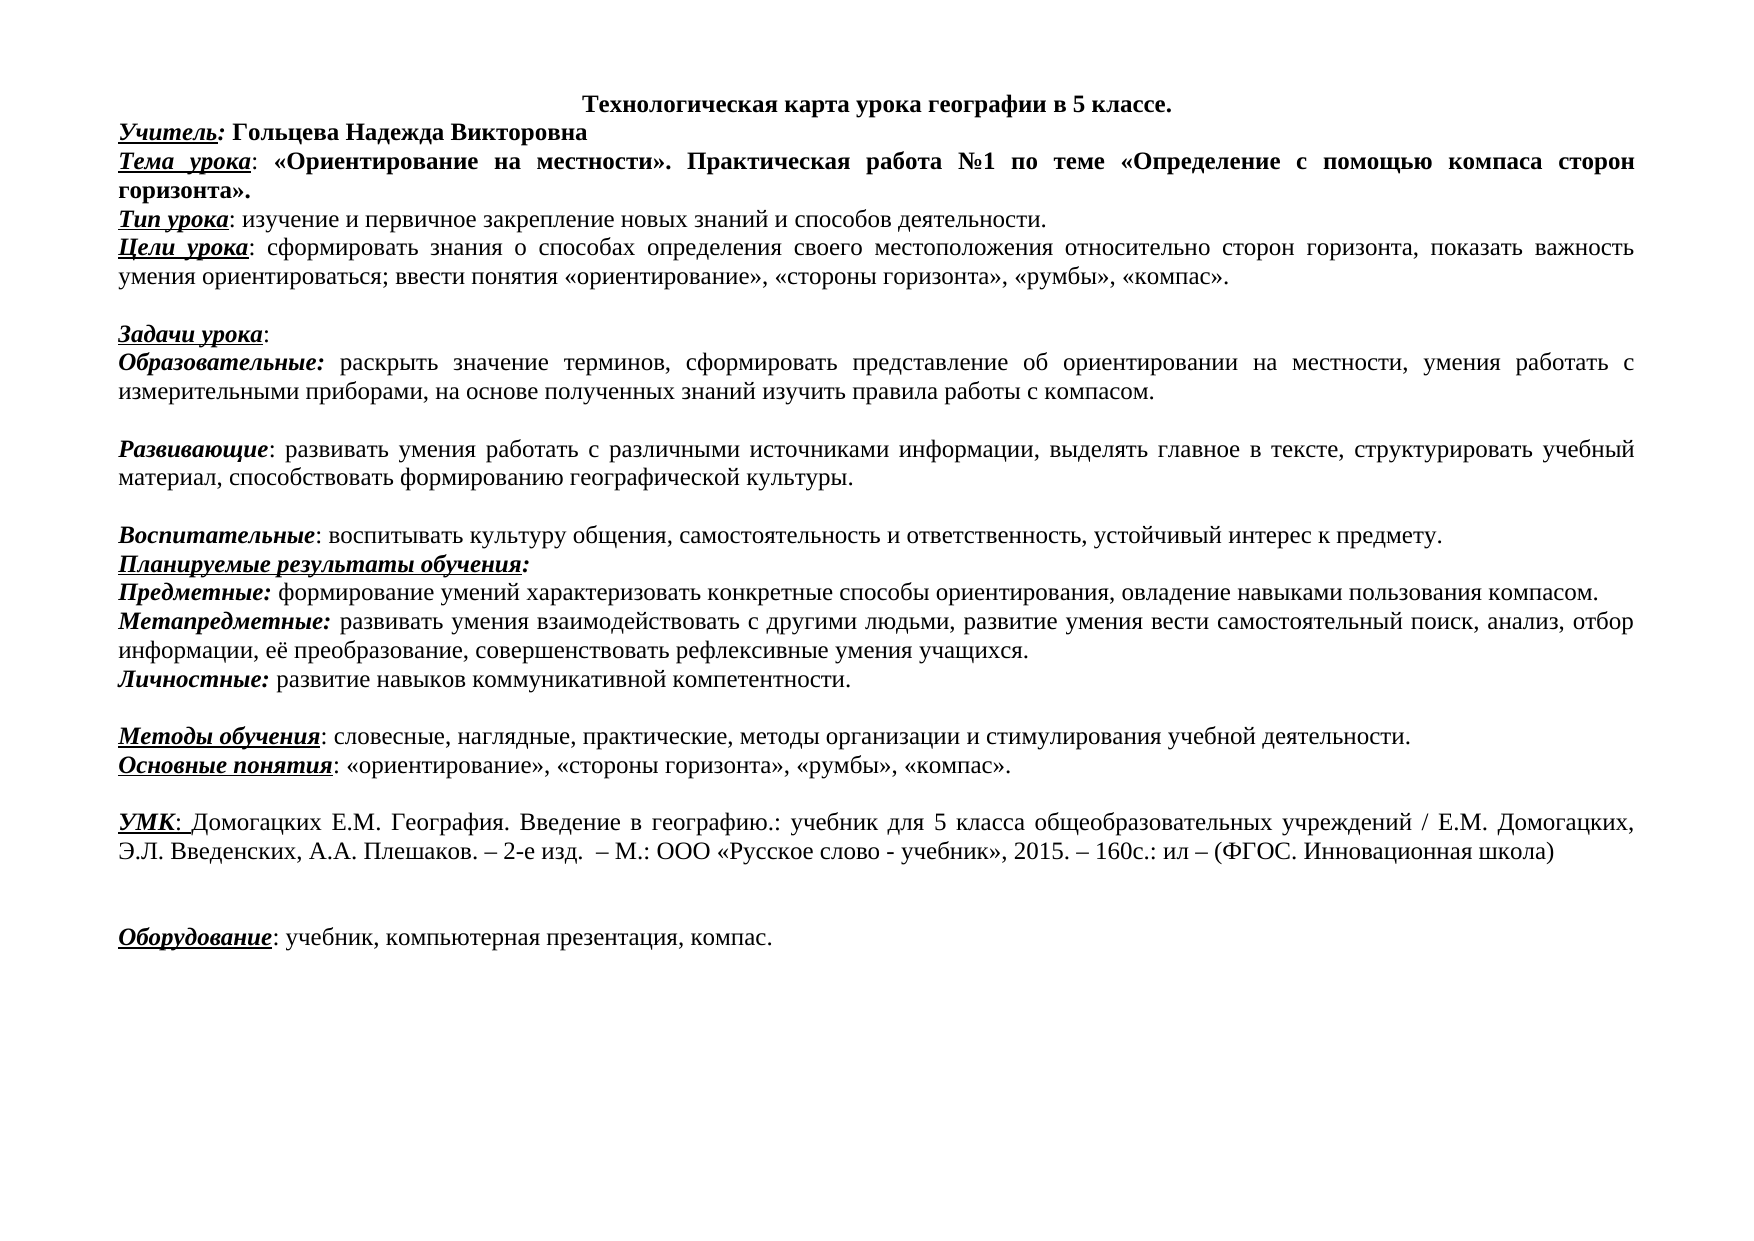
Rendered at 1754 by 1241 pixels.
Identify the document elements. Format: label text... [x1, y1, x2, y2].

text Развивающие: развивать умения работать с различными источниками информации, выделять главное в тексте, структурировать учебный материал, способствовать формированию географической культуры. [118, 434, 1636, 491]
text Тема урока: «Ориентирование на местности». Практическая работа №1 по теме «Определение с помощью компаса сторон горизонта». [118, 146, 1636, 204]
text Предметные: формирование умений характеризовать конкретные способы ориентирования, овладение навыками пользования компасом. [118, 577, 1636, 606]
text Технологическая карта урока географии в 5 классе. [118, 89, 1636, 117]
text Методы обучения: словесные, наглядные, практические, методы организации и стимулирования учебной деятельности. [118, 721, 1636, 750]
text Планируемые результаты обучения: [118, 549, 1636, 577]
text Личностные: развитие навыков коммуникативной компетентности. [118, 664, 1636, 692]
text Оборудование: учебник, компьютерная презентация, компас. [118, 922, 1636, 951]
text Цели урока: сформировать знания о способах определения своего местоположения относительно сторон горизонта, показать важность умения ориентироваться; ввести понятия «ориентирование», «стороны горизонта», «румбы», «компас». [118, 232, 1636, 290]
text Тип урока: изучение и первичное закрепление новых знаний и способов деятельности. [118, 204, 1636, 232]
text Метапредметные: развивать умения взаимодействовать с другими людьми, развитие умения вести самостоятельный поиск, анализ, отбор информации, её преобразование, совершенствовать рефлексивные умения учащихся. [118, 606, 1636, 664]
text Воспитательные: воспитывать культуру общения, самостоятельность и ответственность, устойчивый интерес к предмету. [118, 520, 1636, 549]
text Задачи урока: [118, 319, 1636, 347]
text Учитель: Гольцева Надежда Викторовна [118, 117, 1636, 146]
text Основные понятия: «ориентирование», «стороны горизонта», «румбы», «компас». [118, 750, 1636, 779]
text Образовательные: раскрыть значение терминов, сформировать представление об ориентировании на местности, умения работать с измерительными приборами, на основе полученных знаний изучить правила работы с компасом. [118, 347, 1636, 405]
text УМК: Домогацких Е.М. География. Введение в географию.: учебник для 5 класса общеобразовательных учреждений / Е.М. Домогацких, Э.Л. Введенских, А.А. Плешаков. – 2-е изд. – М.: ООО «Русское слово - учебник», 2015. – 160с.: ил – (ФГОС. Инновационная школа) [118, 807, 1636, 865]
